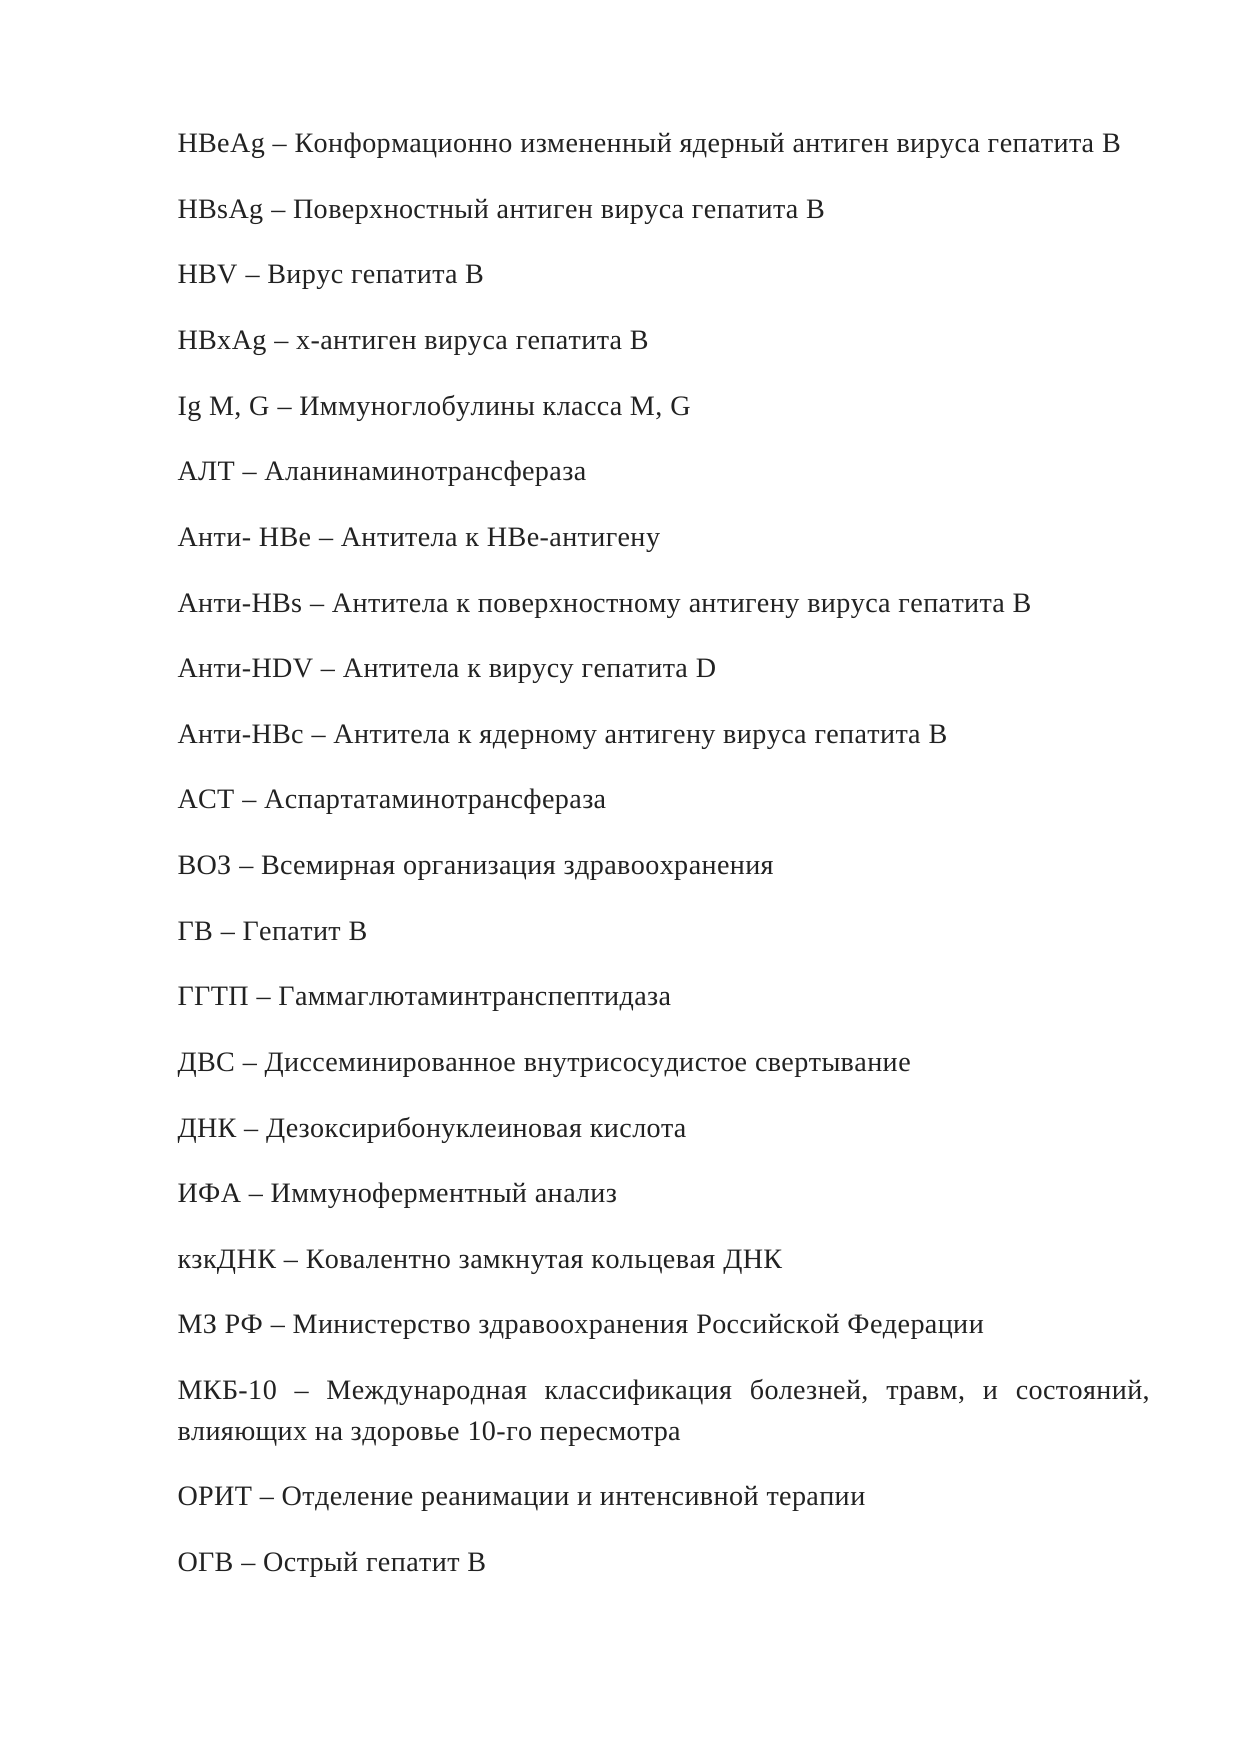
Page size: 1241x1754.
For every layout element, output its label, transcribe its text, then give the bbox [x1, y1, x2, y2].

text АЛТ – Аланинаминотрансфераза [177, 446, 1152, 487]
text Анти-НВс – Антитела к ядерному антигену вируса гепатита В [177, 709, 1152, 749]
text ВОЗ – Всемирная организация здравоохранения [177, 840, 1152, 881]
text ГВ – Гепатит В [177, 906, 1152, 946]
text ДВС – Диссеминированное внутрисосудистое свертывание [177, 1037, 1152, 1077]
text HВeAg – Конформационно измененный ядерный антиген вируса гепатита В [177, 118, 1152, 159]
text кзкДНК – Ковалентно замкнутая кольцевая ДНК [177, 1234, 1152, 1274]
text Анти-HBs – Антитела к поверхностному антигену вируса гепатита В [177, 577, 1152, 618]
text ОГВ – Острый гепатит В [177, 1537, 1152, 1577]
text МКБ-10 – Международная классификация болезней, травм, и состояний, влияющих на здоровье 10-го пересмотра [177, 1365, 1152, 1446]
text МЗ РФ – Министерство здравоохранения Российской Федерации [177, 1299, 1152, 1340]
text HBsAg – Поверхностный антиген вируса гепатита В [177, 184, 1152, 224]
text Ig M, G – Иммуноглобулины класса М, G [177, 381, 1152, 421]
text ГГТП – Гаммаглютаминтранспептидаза [177, 971, 1152, 1012]
text АСТ – Аспартатаминотрансфераза [177, 774, 1152, 815]
text ОРИТ – Отделение реанимации и интенсивной терапии [177, 1471, 1152, 1512]
text НВV – Вирус гепатита В [177, 249, 1152, 290]
text ИФА – Иммуноферментный анализ [177, 1168, 1152, 1209]
text Анти-НDV – Антитела к вирусу гепатита D [177, 643, 1152, 684]
text Анти- HВe – Антитела к HВe-антигену [177, 512, 1152, 552]
text ДНК – Дезоксирибонуклеиновая кислота [177, 1102, 1152, 1143]
text НВхAg – х-антиген вируса гепатита В [177, 315, 1152, 356]
